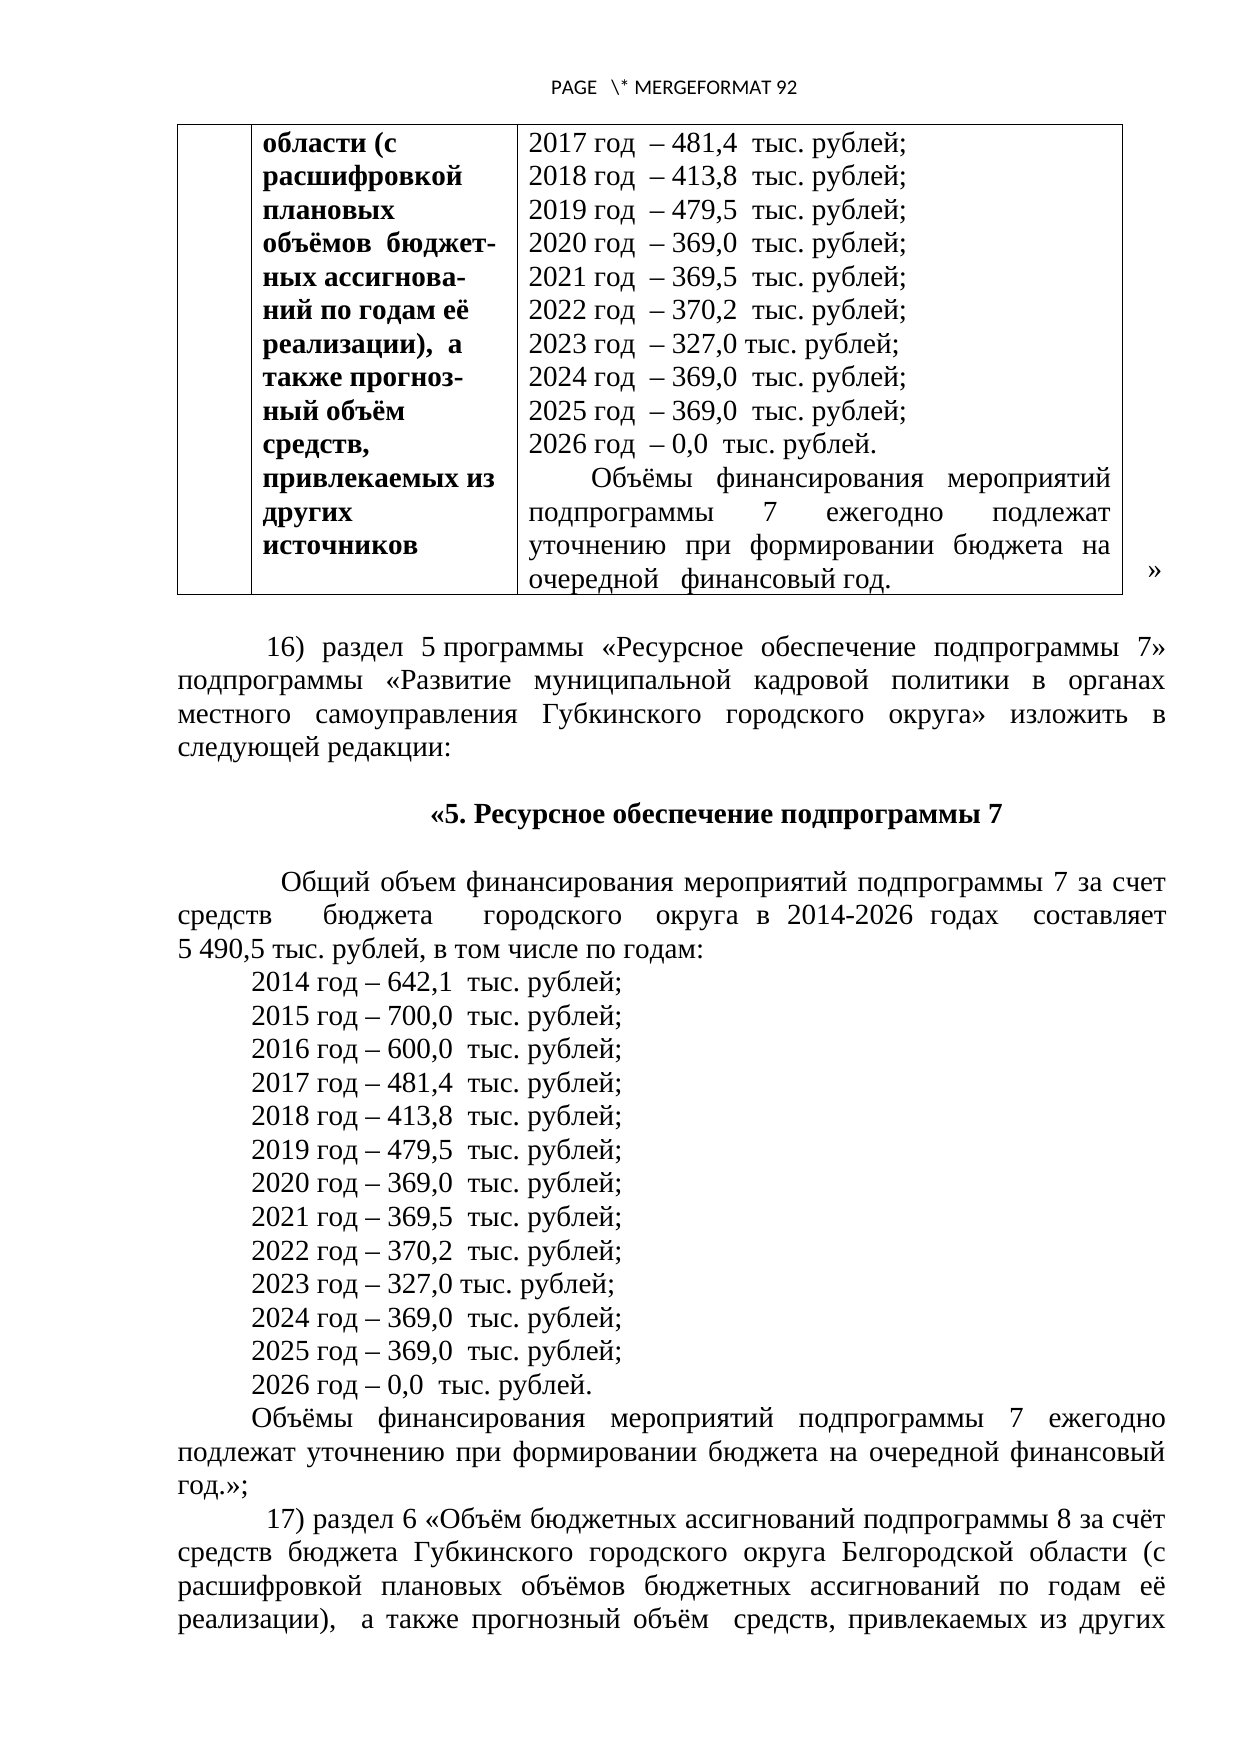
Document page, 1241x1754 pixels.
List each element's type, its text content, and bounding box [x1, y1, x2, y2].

text 2018 год – 413,8 тыс. рублей; [177, 1098, 1167, 1132]
text 2024 год – 369,0 тыс. рублей; [177, 1300, 1167, 1333]
text 16) раздел 5 программы «Ресурсное обеспечение подпрограммы 7» подпрограммы «Развитие муниципальной кадровой политики в органах местного самоуправления Губкинского городского округа» изложить в следующей редакции: [177, 629, 1167, 763]
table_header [518, 125, 1122, 594]
text «5. Ресурсное обеспечение подпрограммы 7 [177, 797, 1167, 830]
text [177, 1501, 1167, 1635]
text 2019 год – 479,5 тыс. рублей; [177, 1132, 1167, 1166]
table_header 6. [178, 125, 251, 594]
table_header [252, 125, 517, 594]
text 2014 год – 642,1 тыс. рублей; 2015 год – 700,0 тыс. рублей; 2016 год – 600,0 тыс. рублей; 2017 год – 481,4 тыс. рублей; [251, 964, 1167, 1098]
text Объёмы финансирования мероприятий подпрограммы 7 ежегодно подлежат уточнению при формировании бюджета на очередной финансовый год.»; [177, 1400, 1167, 1501]
text 2021 год – 369,5 тыс. рублей; [177, 1199, 1167, 1233]
text 2022 год – 370,2 тыс. рублей; [177, 1233, 1167, 1266]
text 2020 год – 369,0 тыс. рублей; [177, 1166, 1167, 1199]
text Общий объем финансирования мероприятий подпрограммы 7 за счет средств бюджета городского округа в 2014-2026 годах составляет 5 490,5 тыс. рублей, в том числе по годам: [177, 864, 1167, 964]
text 2026 год – 0,0 тыс. рублей. [177, 1367, 1167, 1400]
text 2025 год – 369,0 тыс. рублей; [177, 1333, 1167, 1367]
text 2023 год – 327,0 тыс. рублей; [177, 1266, 1167, 1300]
